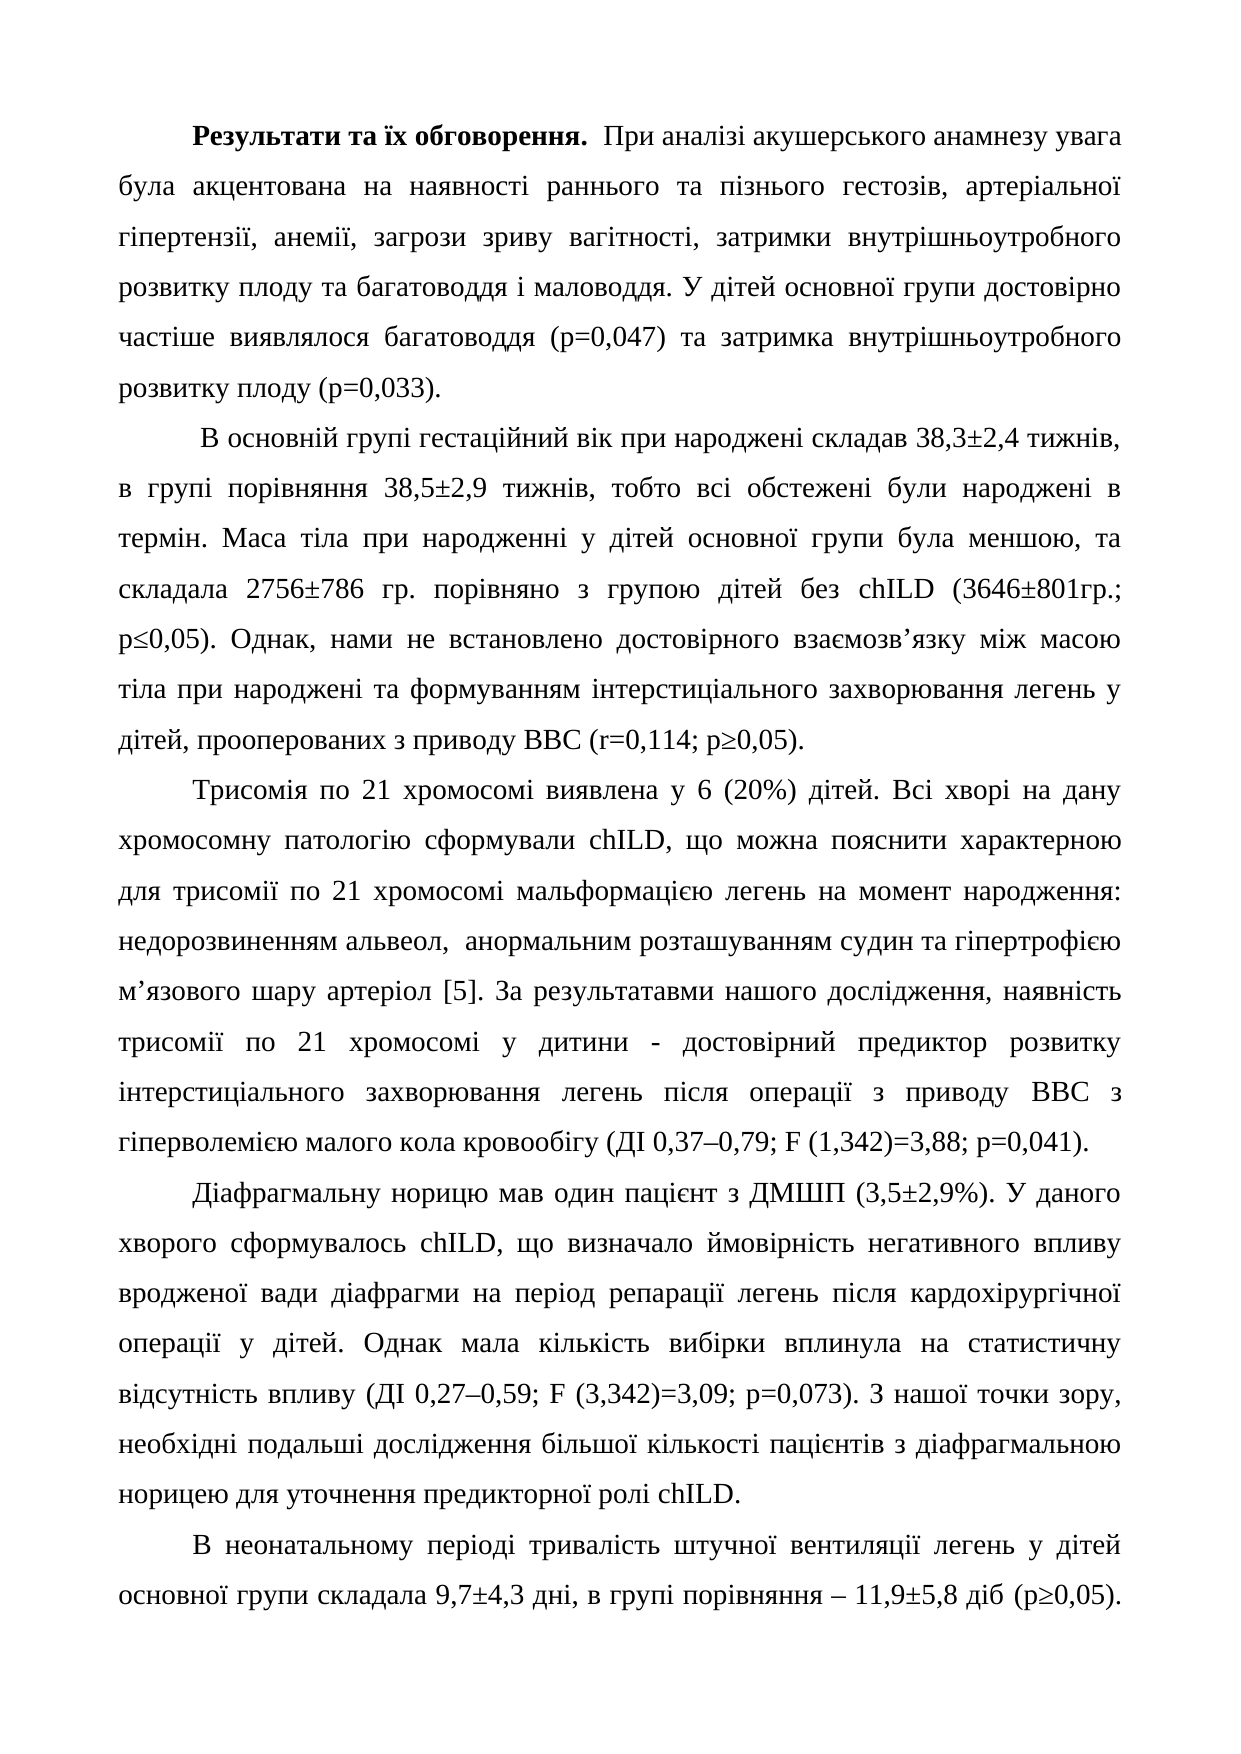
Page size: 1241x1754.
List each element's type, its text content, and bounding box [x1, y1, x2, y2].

text В основній групі гестаційний вік при народжені складав 38,3±2,4 тижнів, в групі порівняння 38,5±2,9 тижнів, тобто всі обстежені були народжені в термін. Маса тіла при народженні у дітей основної групи була меншою, та складала 2756±786 гр. порівняно з групою дітей без chILD (3646±801гр.; р≤0,05). Однак, нами не встановлено достовірного взаємозв’язку між масою тіла при народжені та формуванням інтерстиціального захворювання легень у дітей, прооперованих з приводу ВВС (r=0,114; р≥0,05). [118, 420, 1122, 755]
text Діафрагмальну норицю мав один пацієнт з ДМШП (3,5±2,9%). У даного хворого сформувалось chILD, що визначало ймовірність негативного впливу вродженої вади діафрагми на період репарації легень після кардохірургічної операції у дітей. Однак мала кількість вибірки вплинула на статистичну відсутність впливу (ДІ 0,27–0,59; F (3,342)=3,09; p=0,073). З нашої точки зору, необхідні подальші дослідження більшої кількості пацієнтів з діафрагмальною норицею для уточнення предикторної ролі chILD. [118, 1175, 1122, 1510]
text Результати та їх обговорення. При аналізі акушерського анамнезу увага була акцентована на наявності раннього та пізнього гестозів, артеріальної гіпертензії, анемії, загрози зриву вагітності, затримки внутрішньоутробного розвитку плоду та багатоводдя і маловоддя. У дітей основної групи достовірно частіше виявлялося багатоводдя (р=0,047) та затримка внутрішньоутробного розвитку плоду (р=0,033). [118, 118, 1122, 403]
text Трисомія по 21 хромосомі виявлена у 6 (20%) дітей. Всі хворі на дану хромосомну патологію сформували chILD, що можна пояснити характерною для трисомії по 21 хромосомі мальформацією легень на момент народження: недорозвиненням альвеол, анормальним розташуванням судин та гіпертрофією м’язового шару артеріол [5]. За результатавми нашого дослідження, наявність трисомії по 21 хромосомі у дитини - достовірний предиктор розвитку інтерстиціального захворювання легень після операції з приводу ВВС з гіперволемією малого кола кровообігу (ДІ 0,37–0,79; F (1,342)=3,88; p=0,041). [118, 772, 1122, 1158]
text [118, 1527, 1122, 1611]
